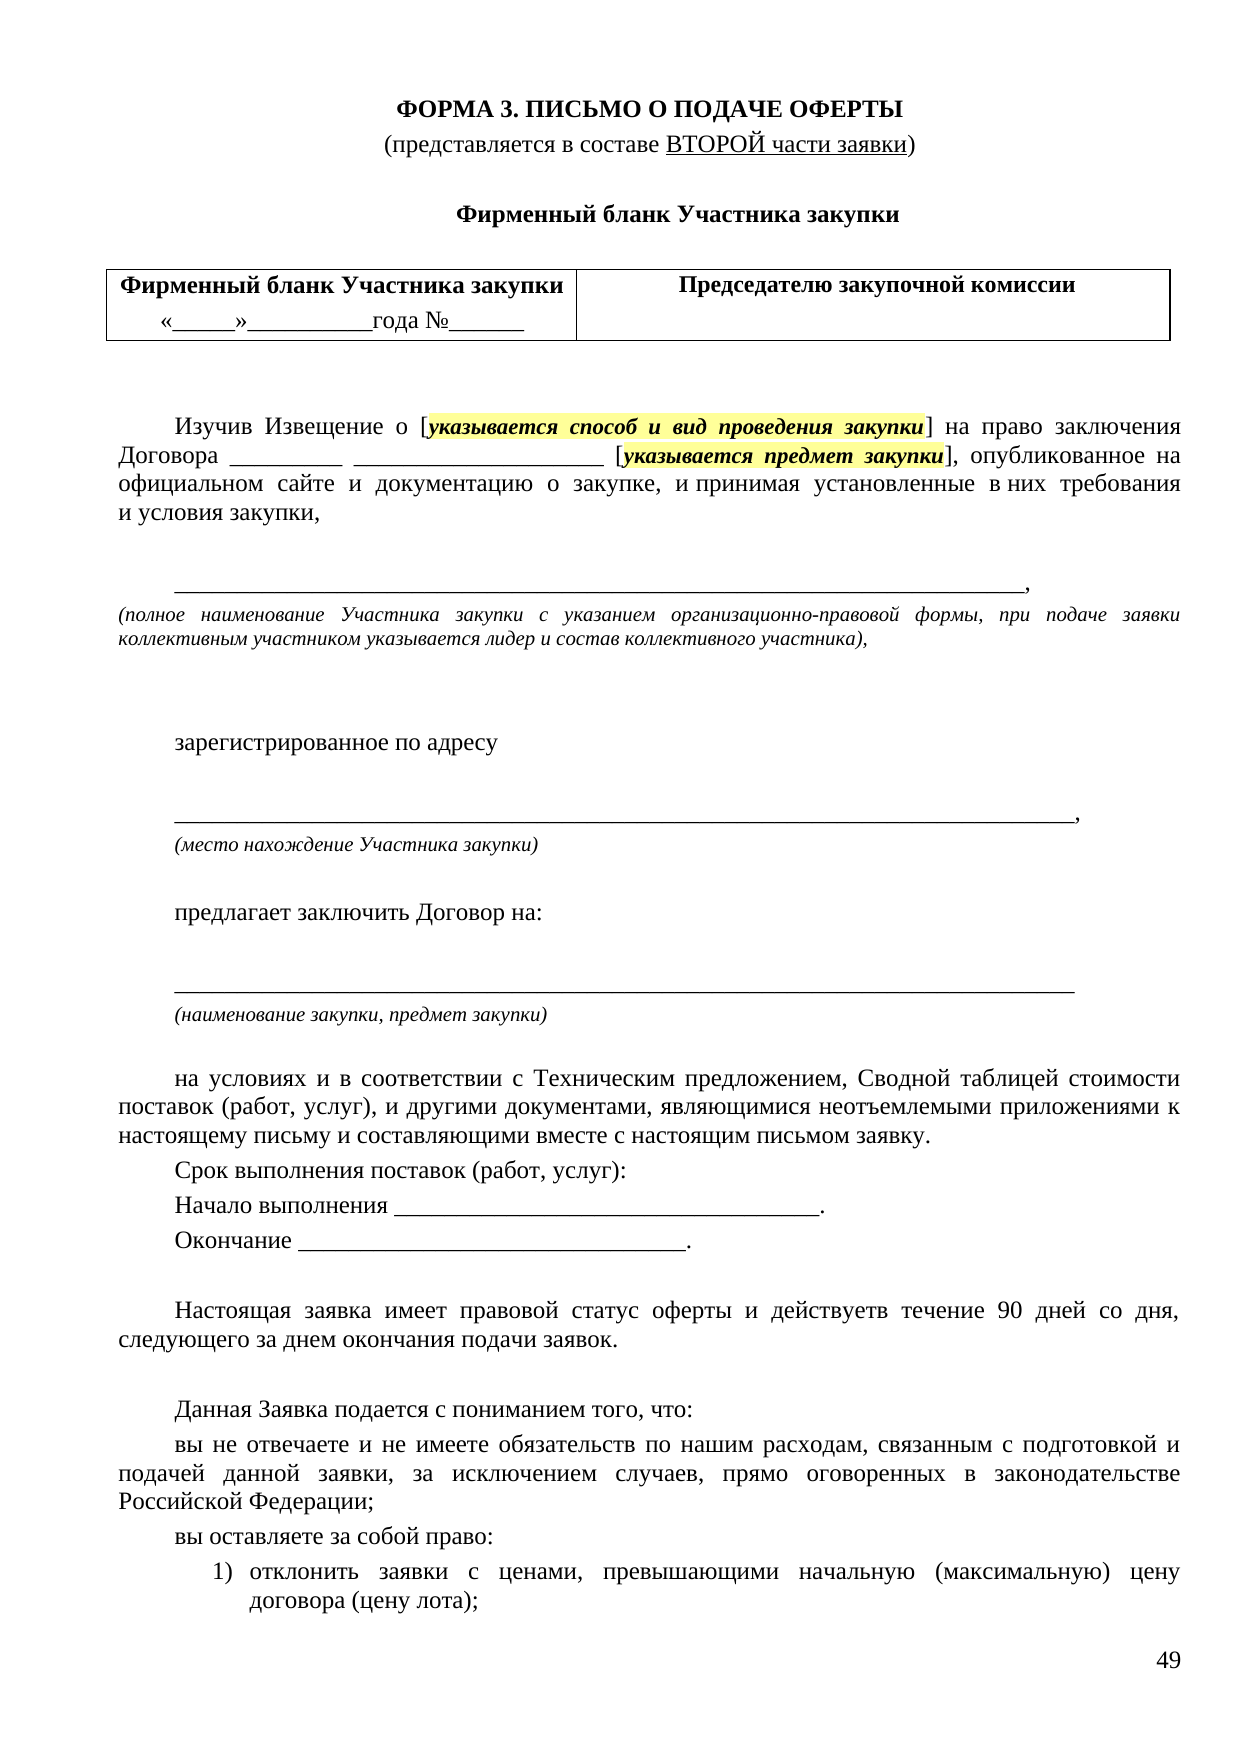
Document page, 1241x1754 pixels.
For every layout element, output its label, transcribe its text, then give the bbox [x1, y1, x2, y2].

text (место нахождение Участника закупки) [118, 832, 1181, 856]
text Срок выполнения поставок (работ, услуг): [118, 1155, 1181, 1184]
subtitle ФОРМА 3. ПИСЬМО О ПОДАЧЕ ОФЕРТЫ [118, 94, 1181, 123]
text Окончание _______________________________. [118, 1225, 1181, 1254]
text (представляется в составе ВТОРОЙ части заявки) [118, 129, 1181, 158]
text на условиях и в соответствии с Техническим предложением, Сводной таблицей стоимости поставок (работ, услуг), и другими документами, являющимися неотъемлемыми приложениями к настоящему письму и составляющими вместе с настоящим письмом заявку. [118, 1063, 1181, 1149]
text зарегистрированное по адресу [118, 727, 1181, 755]
text вы оставляете за собой право: [118, 1521, 1181, 1550]
text Изучив Извещение о [указывается способ и вид проведения закупки] на право заключения Договора _________ ____________________ [указывается предмет закупки], опубликованное на официальном сайте и документацию о закупке, и принимая установленные в них требования и условия закупки, [118, 411, 1181, 526]
text ____________________________________________________________________, [118, 567, 1181, 596]
text Настоящая заявка имеет правовой статус оферты и действуетв течение 90 дней со дня, следующего за днем окончания подачи заявок. [118, 1295, 1181, 1353]
text Данная Заявка подается с пониманием того, что: [118, 1394, 1181, 1423]
text ________________________________________________________________________, [118, 797, 1181, 825]
table_header Председателю закупочной комиссии [577, 270, 1169, 340]
text Фирменный бланк Участника закупки [118, 199, 1181, 228]
table_header Фирменный бланк Участника закупки «_____»__________года №______ [107, 270, 576, 340]
text (полное наименование Участника закупки с указанием организационно-правовой формы, при подаче заявки коллективным участником указывается лидер и состав коллективного участника), [118, 602, 1181, 650]
text Начало выполнения __________________________________. [118, 1190, 1181, 1219]
text ________________________________________________________________________ [118, 967, 1181, 996]
text вы не отвечаете и не имеете обязательств по нашим расходам, связанным с подготовкой и подачей данной заявки, за исключением случаев, прямо оговоренных в законодательстве Российской Федерации; [118, 1429, 1181, 1515]
list отклонить заявки с ценами, превышающими начальную (максимальную) цену договора (цену лота); [212, 1556, 1181, 1614]
text предлагает заключить Договор на: [118, 897, 1181, 926]
text (наименование закупки, предмет закупки) [118, 1002, 1181, 1026]
